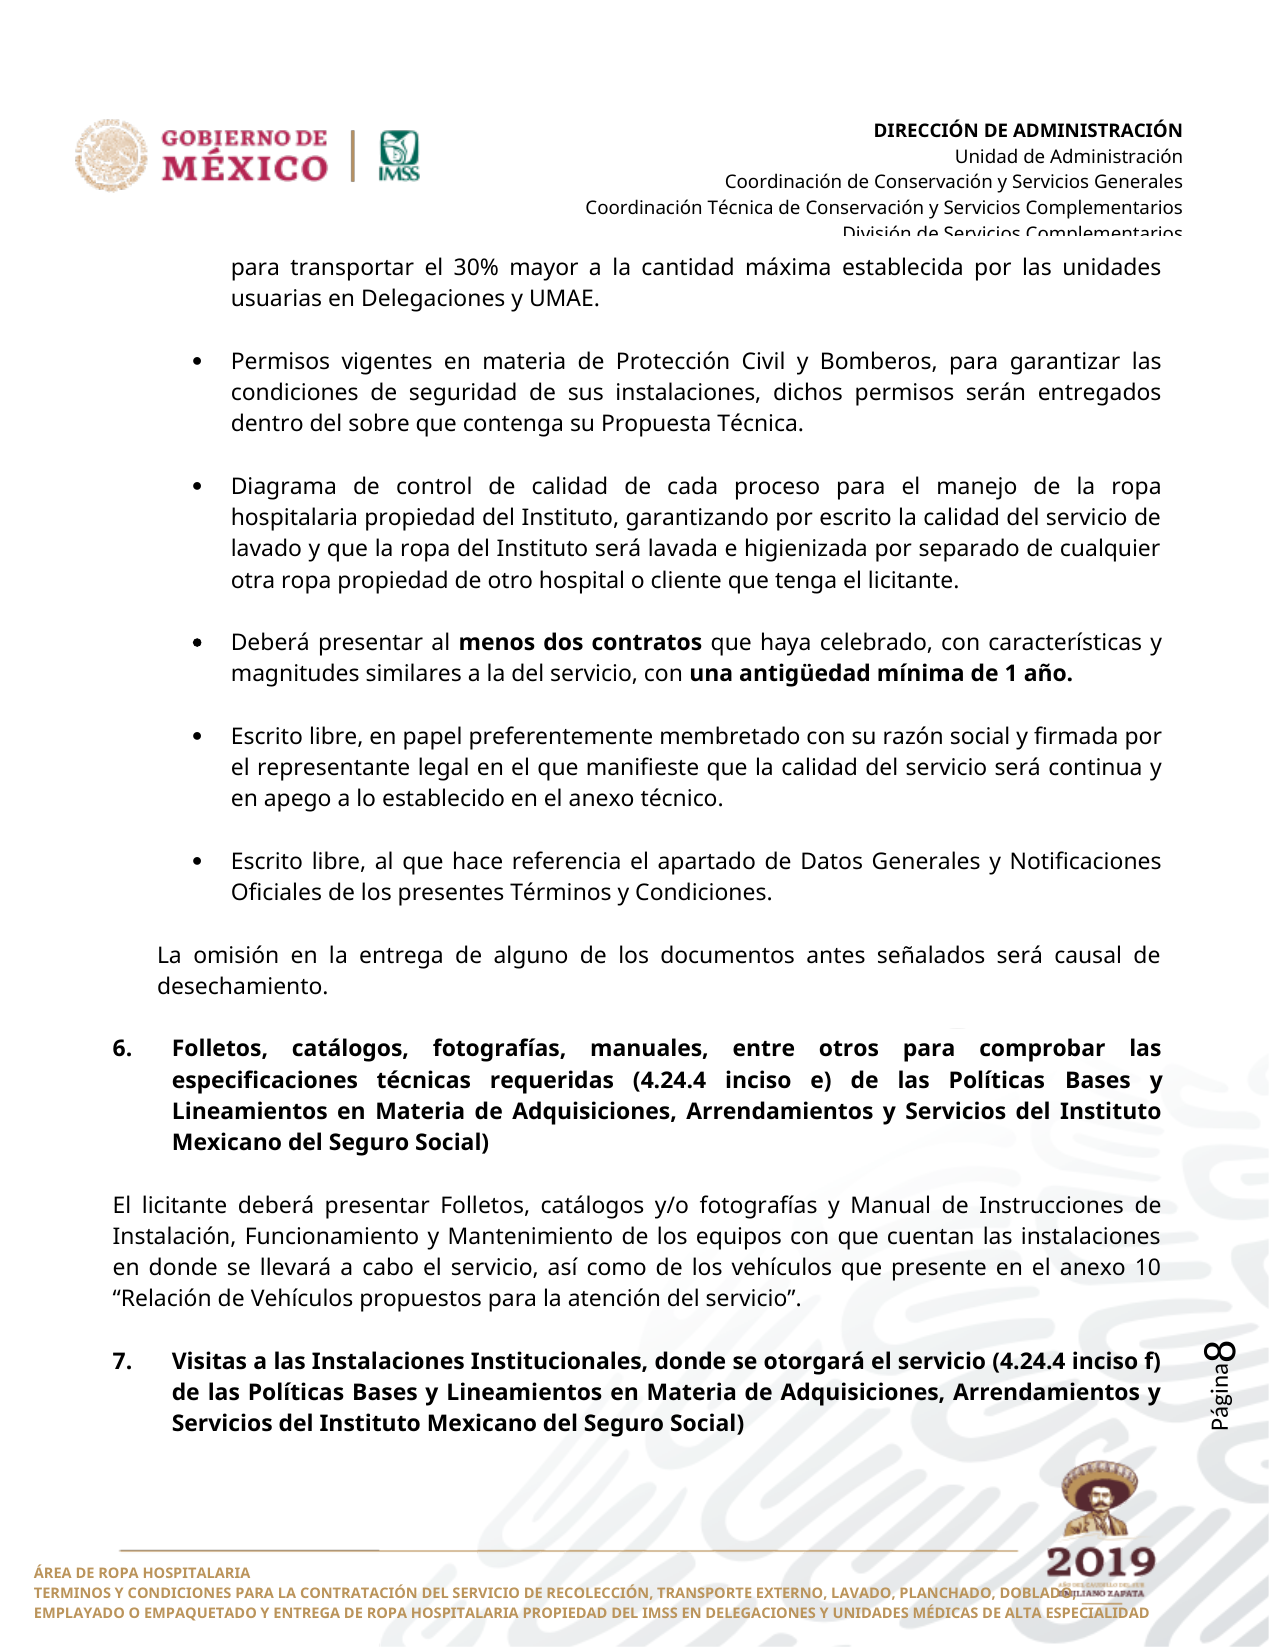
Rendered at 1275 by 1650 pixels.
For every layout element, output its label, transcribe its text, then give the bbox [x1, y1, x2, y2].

text La omisión en la entrega de alguno de los documentos antes señalados será causal de desechamiento. [157, 938, 1162, 1001]
list Escrito libre, en papel preferentemente membretado con su razón social y firmada por el representante legal en el que manifieste que la calidad del servicio será continua y en apego a lo establecido en el anexo técnico. [193, 720, 1162, 813]
list Folletos, catálogos, fotografías, manuales, entre otros para comprobar las especificaciones técnicas requeridas (4.24.4 inciso e) de las Políticas Bases y Lineamientos en Materia de Adquisiciones, Arrendamientos y Servicios del Instituto Mexicano del Seguro Social) [112, 1032, 1162, 1157]
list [193, 251, 1162, 313]
list Permisos vigentes en materia de Protección Civil y Bomberos, para garantizar las condiciones de seguridad de sus instalaciones, dichos permisos serán entregados dentro del sobre que contenga su Propuesta Técnica. [193, 345, 1162, 438]
text El licitante deberá presentar Folletos, catálogos y/o fotografías y Manual de Instrucciones de Instalación, Funcionamiento y Mantenimiento de los equipos con que cuentan las instalaciones en donde se llevará a cabo el servicio, así como de los vehículos que presente en el anexo 10 “Relación de Vehículos propuestos para la atención del servicio”. [112, 1188, 1162, 1313]
list Visitas a las Instalaciones Institucionales, donde se otorgará el servicio (4.24.4 inciso f) de las Políticas Bases y Lineamientos en Materia de Adquisiciones, Arrendamientos y Servicios del Instituto Mexicano del Seguro Social) [112, 1345, 1162, 1438]
list Deberá presentar al menos dos contratos que haya celebrado, con características y magnitudes similares a la del servicio, con una antigüedad mínima de 1 año. [193, 626, 1162, 688]
list Diagrama de control de calidad de cada proceso para el manejo de la ropa hospitalaria propiedad del Instituto, garantizando por escrito la calidad del servicio de lavado y que la ropa del Instituto será lavada e higienizada por separado de cualquier otra ropa propiedad de otro hospital o cliente que tenga el licitante. [193, 470, 1162, 595]
list Escrito libre, al que hace referencia el apartado de Datos Generales y Notificaciones Oficiales de los presentes Términos y Condiciones. [193, 845, 1162, 907]
